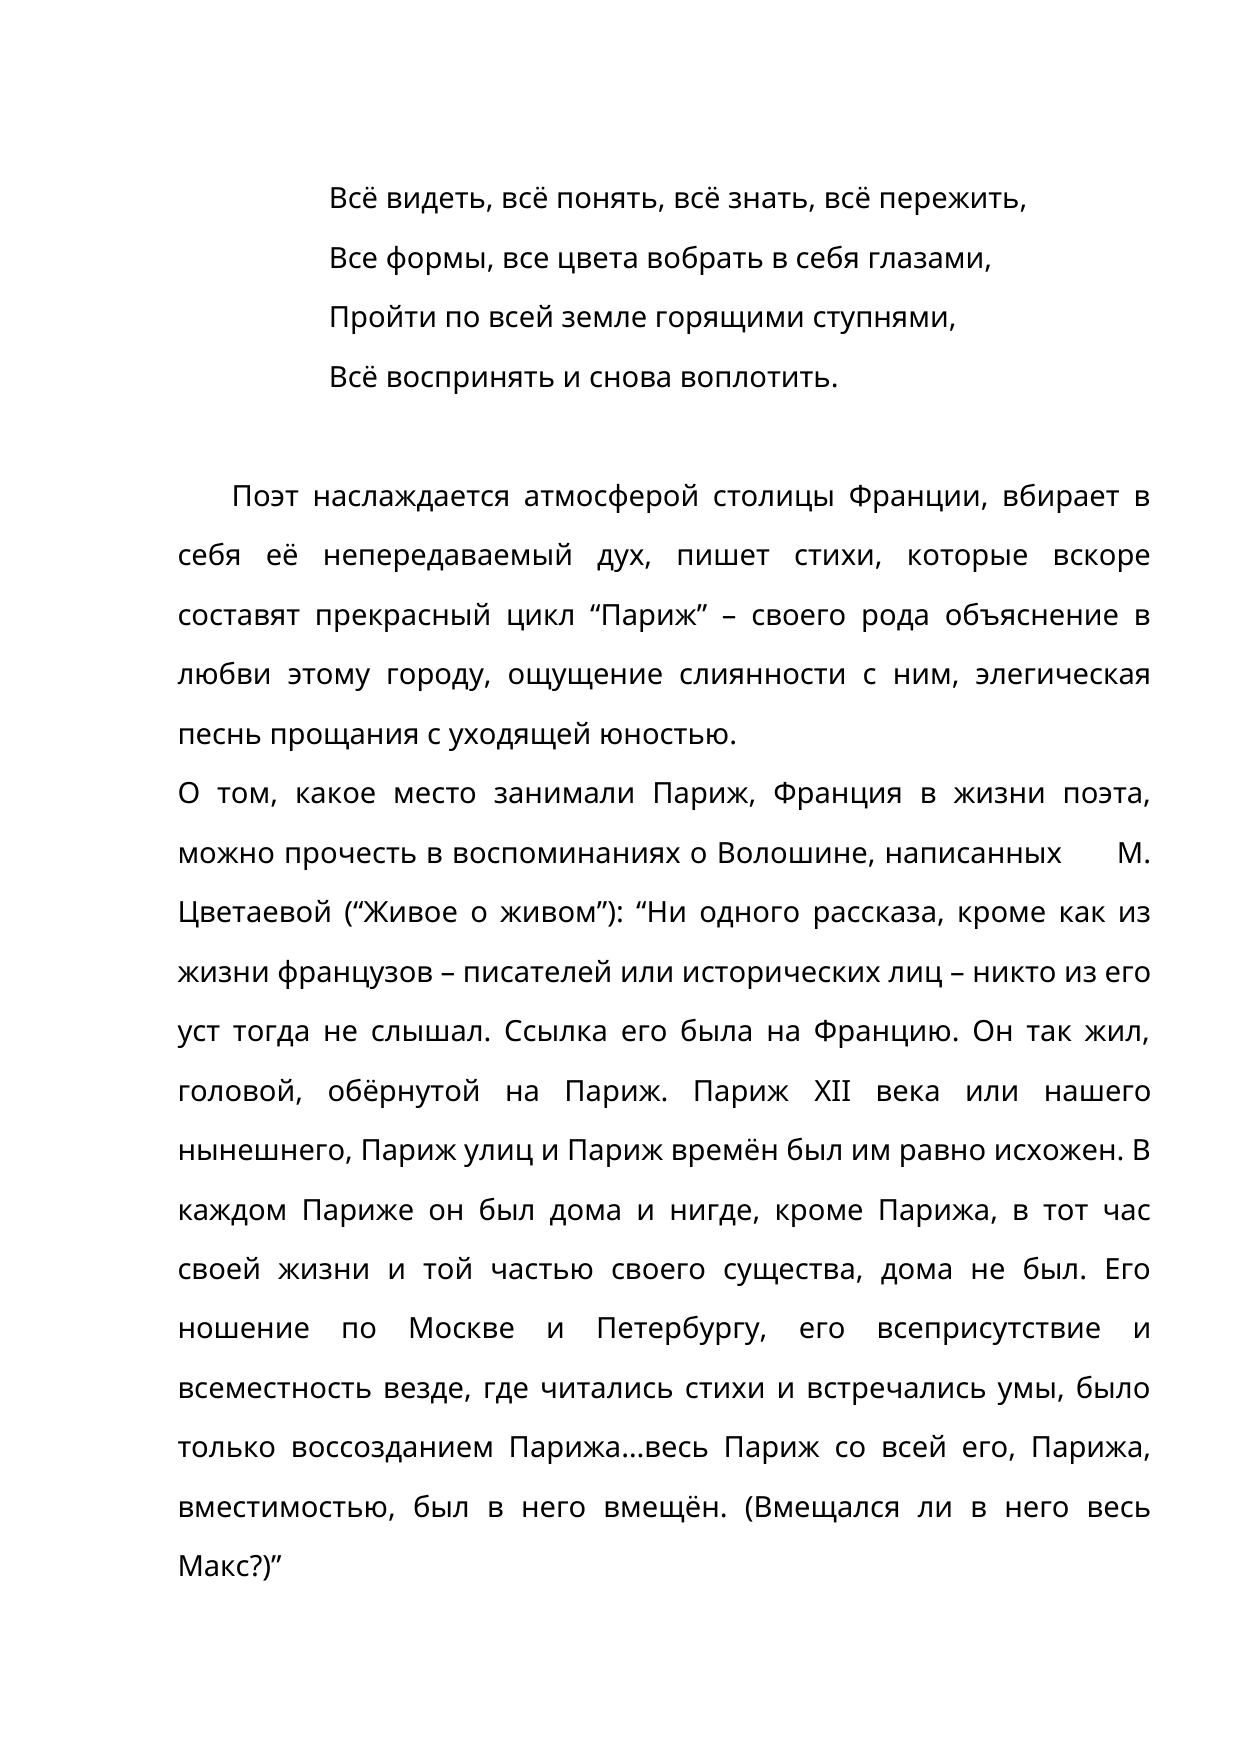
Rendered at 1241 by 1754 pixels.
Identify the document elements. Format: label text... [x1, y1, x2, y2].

text Поэт наслаждается атмосферой столицы Франции, вбирает в себя её непередаваемый дух, пишет стихи, которые вскоре составят прекрасный цикл “Париж” – своего рода объяснение в любви этому городу, ощущение слиянности с ним, элегическая песнь прощания с уходящей юностью. [177, 475, 1152, 753]
text Пройти по всей земле горящими ступнями, [177, 297, 1152, 336]
text Все формы, все цвета вобрать в себя глазами, [177, 237, 1152, 277]
text Всё воспринять и снова воплотить. [177, 356, 1152, 396]
text Всё видеть, всё понять, всё знать, всё пережить, [177, 178, 1152, 217]
text О том, какое место занимали Париж, Франция в жизни поэта, можно прочесть в воспоминаниях о Волошине, написанных М. Цветаевой (“Живое о живом”): “Ни одного рассказа, кроме как из жизни французов – писателей или исторических лиц – никто из его уст тогда не слышал. Ссылка его была на Францию. Он так жил, головой, обёрнутой на Париж. Париж XII века или нашего нынешнего, Париж улиц и Париж времён был им равно исхожен. В каждом Париже он был дома и нигде, кроме Парижа, в тот час своей жизни и той частью своего существа, дома не был. Его ношение по Москве и Петербургу, его всеприсутствие и всеместность везде, где читались стихи и встречались умы, было только воссозданием Парижа…весь Париж со всей его, Парижа, вместимостью, был в него вмещён. (Вмещался ли в него весь Макс?)” [177, 772, 1152, 1585]
